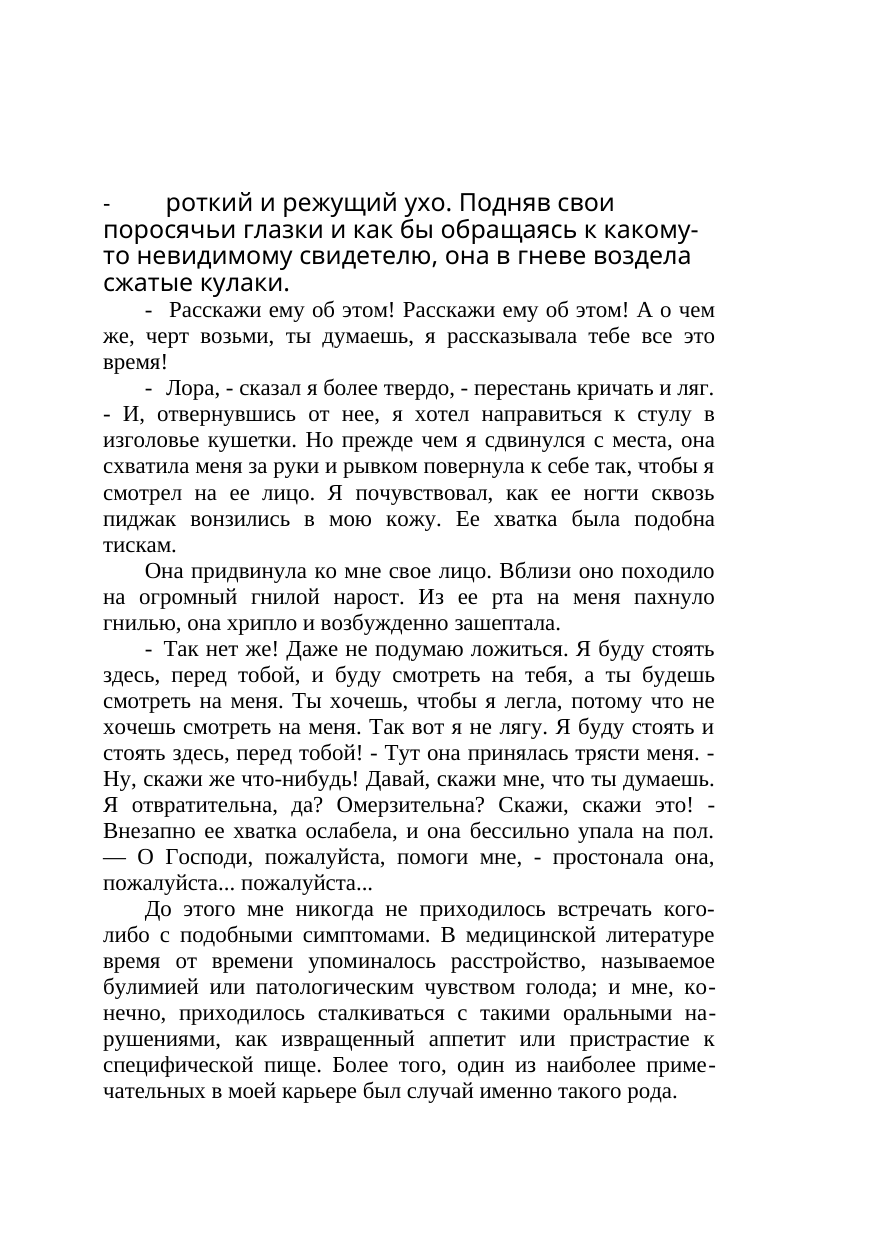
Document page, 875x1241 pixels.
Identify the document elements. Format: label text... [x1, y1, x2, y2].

text Она придвинула ко мне свое лицо. Вблизи оно походило на огромный гнилой нарост. Из ее рта на меня пахнуло гнилью, она хрипло и возбужденно зашептала. [103, 557, 716, 635]
list Так нет же! Даже не подумаю ложиться. Я буду стоять здесь, перед тобой, и буду смотреть на тебя, а ты будешь смотреть на меня. Ты хочешь, чтобы я легла, потому что не хочешь смотреть на меня. Так вот я не лягу. Я буду стоять и стоять здесь, перед тобой! - Тут она принялась трясти меня. - Ну, скажи же что-нибудь! Давай, скажи мне, что ты думаешь. Я отвратительна, да? Омерзительна? Скажи, скажи это! - Внезапно ее хватка ослабела, и она бессильно упала на пол. — О Господи, пожалуйста, помоги мне, - простонала она, пожалуйста... пожалуйста... [103, 635, 716, 896]
list Лора, - сказал я более твердо, - перестань кричать и ляг. - И, отвернувшись от нее, я хотел направиться к стулу в изголовье кушетки. Но прежде чем я сдвинулся с места, она схватила меня за руки и рывком повернула к себе так, чтобы я смотрел на ее лицо. Я почувствовал, как ее ногти сквозь пиджак вонзились в мою кожу. Ее хватка была подобна тискам. [103, 375, 716, 557]
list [103, 191, 716, 296]
list Расскажи ему об этом! Расскажи ему об этом! А о чем же, черт возьми, ты думаешь, я рассказывала тебе все это время! [103, 297, 716, 375]
text До этого мне никогда не приходилось встречать кого- либо с подобными симптомами. В медицинской литературе время от времени упоминалось расстройство, называемое булимией или патологическим чувством голода; и мне, конечно, приходилось сталкиваться с такими оральными нарушениями, как извращенный аппетит или пристрастие к специфической пище. Более того, один из наиболее примечательных в моей карьере был случай именно такого рода. [103, 896, 716, 1104]
